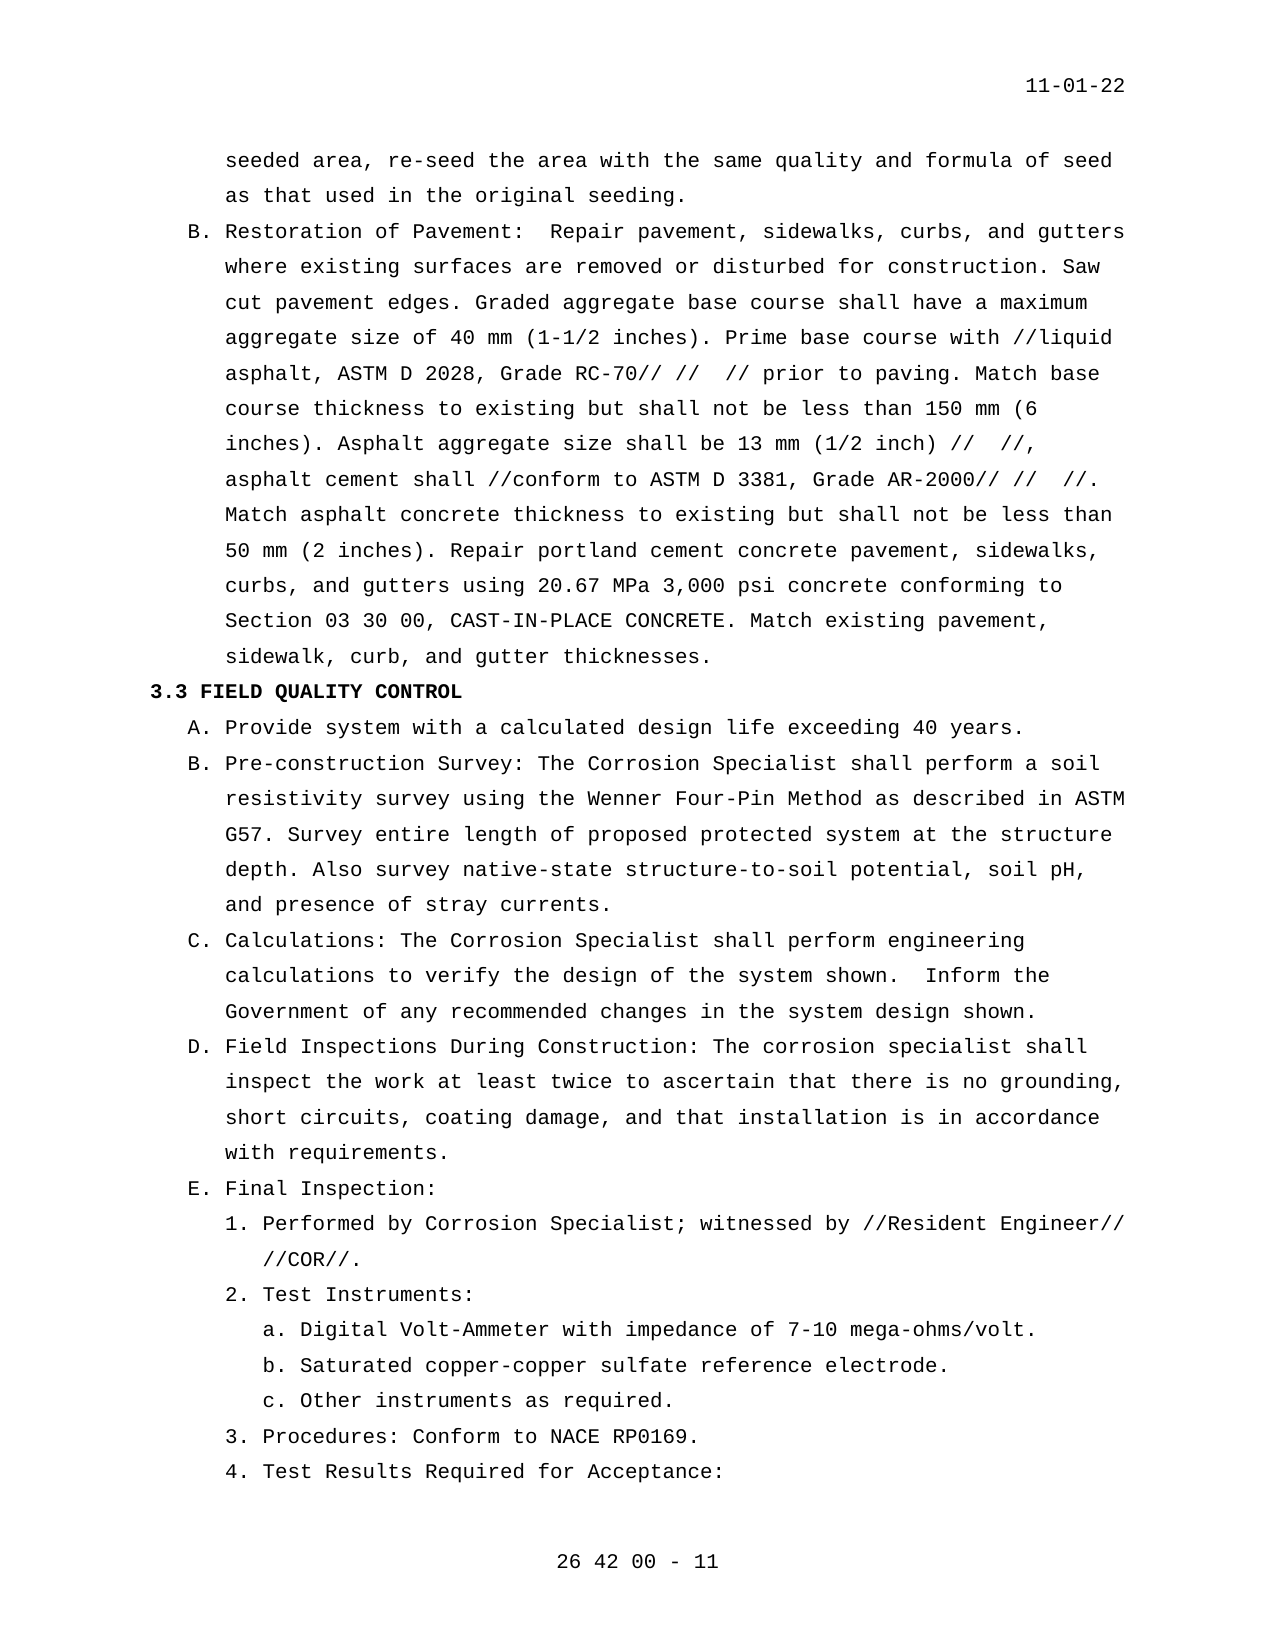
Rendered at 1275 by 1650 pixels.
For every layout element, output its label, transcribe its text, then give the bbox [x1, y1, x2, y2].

text a. Digital Volt-Ammeter with impedance of 7-10 mega-ohms/volt. [262, 1319, 1125, 1343]
text 3. Procedures: Conform to NACE RP0169. [225, 1426, 1125, 1449]
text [187, 150, 1125, 209]
text 2. Test Instruments: [225, 1284, 1125, 1308]
text c. Other instruments as required. [262, 1390, 1125, 1414]
text B. Pre-construction Survey: The Corrosion Specialist shall perform a soil resistivity survey using the Wenner Four-Pin Method as described in ASTM G57. Survey entire length of proposed protected system at the structure depth. Also survey native-state structure-to-soil potential, soil pH, and presence of stray currents. [187, 753, 1125, 918]
text 3.3 FIELD QUALITY CONTROL [150, 681, 1125, 705]
text C. Calculations: The Corrosion Specialist shall perform engineering calculations to verify the design of the system shown. Inform the Government of any recommended changes in the system design shown. [187, 930, 1125, 1024]
text B. Restoration of Pavement: Repair pavement, sidewalks, curbs, and gutters where existing surfaces are removed or disturbed for construction. Saw cut pavement edges. Graded aggregate base course shall have a maximum aggregate size of 40 mm (1-1/2 inches). Prime base course with //liquid asphalt, ASTM D 2028, Grade RC-70// // // prior to paving. Match base course thickness to existing but shall not be less than 150 mm (6 inches). Asphalt aggregate size shall be 13 mm (1/2 inch) // //, asphalt cement shall //conform to ASTM D 3381, Grade AR-2000// // //. Match asphalt concrete thickness to existing but shall not be less than 50 mm (2 inches). Repair portland cement concrete pavement, sidewalks, curbs, and gutters using 20.67 MPa 3,000 psi concrete conforming to Section 03 30 00, CAST-IN-PLACE CONCRETE. Match existing pavement, sidewalk, curb, and gutter thicknesses. [187, 221, 1125, 669]
text 1. Performed by Corrosion Specialist; witnessed by //Resident Engineer// //COR//. [225, 1213, 1125, 1272]
text b. Saturated copper-copper sulfate reference electrode. [262, 1355, 1125, 1378]
text D. Field Inspections During Construction: The corrosion specialist shall inspect the work at least twice to ascertain that there is no grounding, short circuits, coating damage, and that installation is in accordance with requirements. [187, 1036, 1125, 1166]
text 4. Test Results Required for Acceptance: [225, 1461, 1125, 1485]
text E. Final Inspection: [187, 1178, 1125, 1201]
text A. Provide system with a calculated design life exceeding 40 years. [187, 717, 1125, 741]
